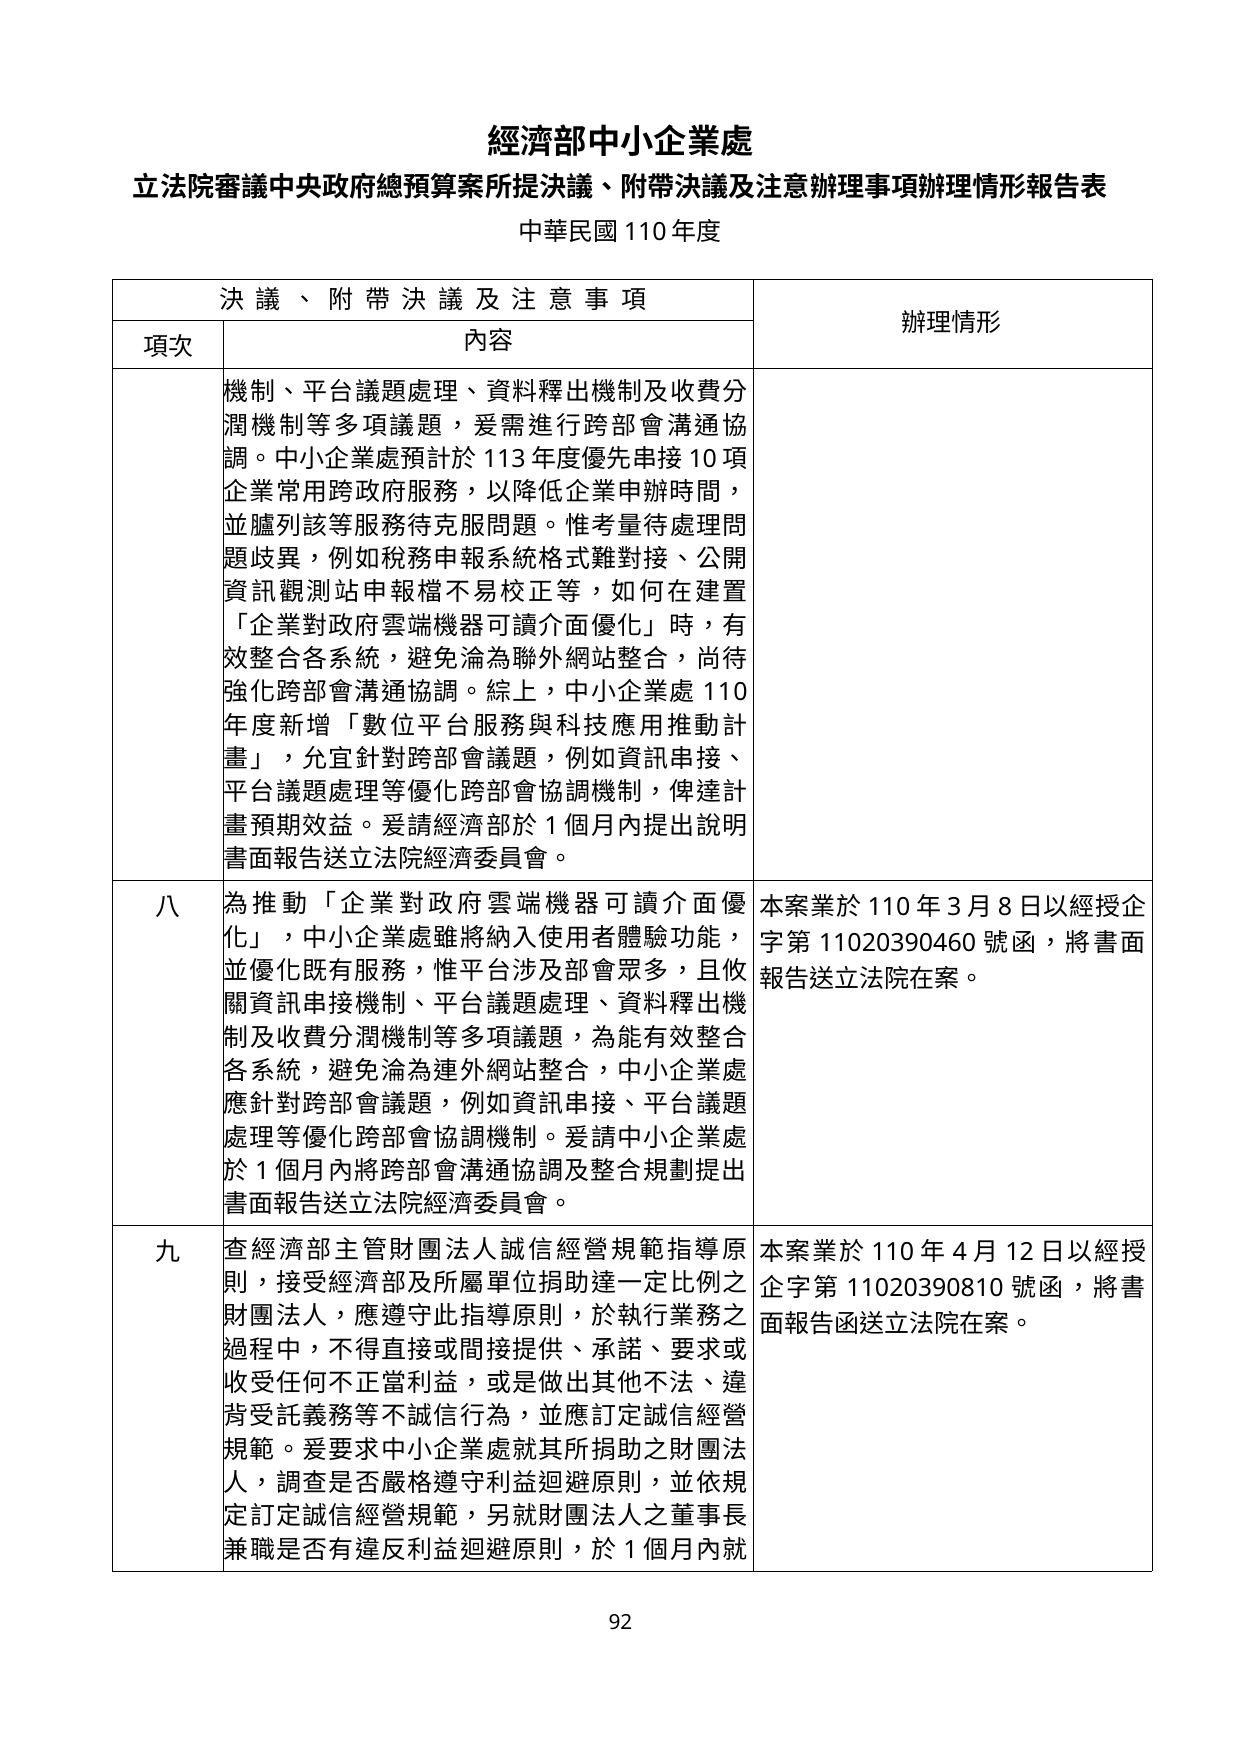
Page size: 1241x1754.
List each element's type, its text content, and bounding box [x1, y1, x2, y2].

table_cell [754, 369, 1152, 880]
table_cell 七 [113, 369, 223, 880]
table_cell 內容 [224, 321, 753, 368]
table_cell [754, 1226, 1152, 1571]
table_header 決議、附帶決議及注意事項 [113, 280, 753, 320]
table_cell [224, 1226, 753, 1571]
table_cell 本案業於110年3月8日以經授企字第11020390460號函，將書面報告送立法院在案。 [754, 881, 1152, 1225]
table_cell 八 [113, 881, 223, 1225]
table_cell 九 [113, 1226, 223, 1571]
table_cell 為推動「企業對政府雲端機器可讀介面優化」，中小企業處雖將納入使用者體驗功能，並優化既有服務，惟平台涉及部會眾多，且攸關資訊串接機制、平台議題處理、資料釋出機制及收費分潤機制等多項議題，為能有效整合各系統，避免淪為連外網站整合，中小企業處應針對跨部會議題，例如資訊串接、平台議題處理等優化跨部會協調機制。爰請中小企業處於1個月內將跨部會溝通協調及整合規劃提出書面報告送立法院經濟委員會。 [224, 881, 753, 1225]
table_header 辦理情形 [754, 280, 1152, 368]
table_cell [224, 369, 753, 880]
table_cell 項次 [113, 321, 223, 368]
